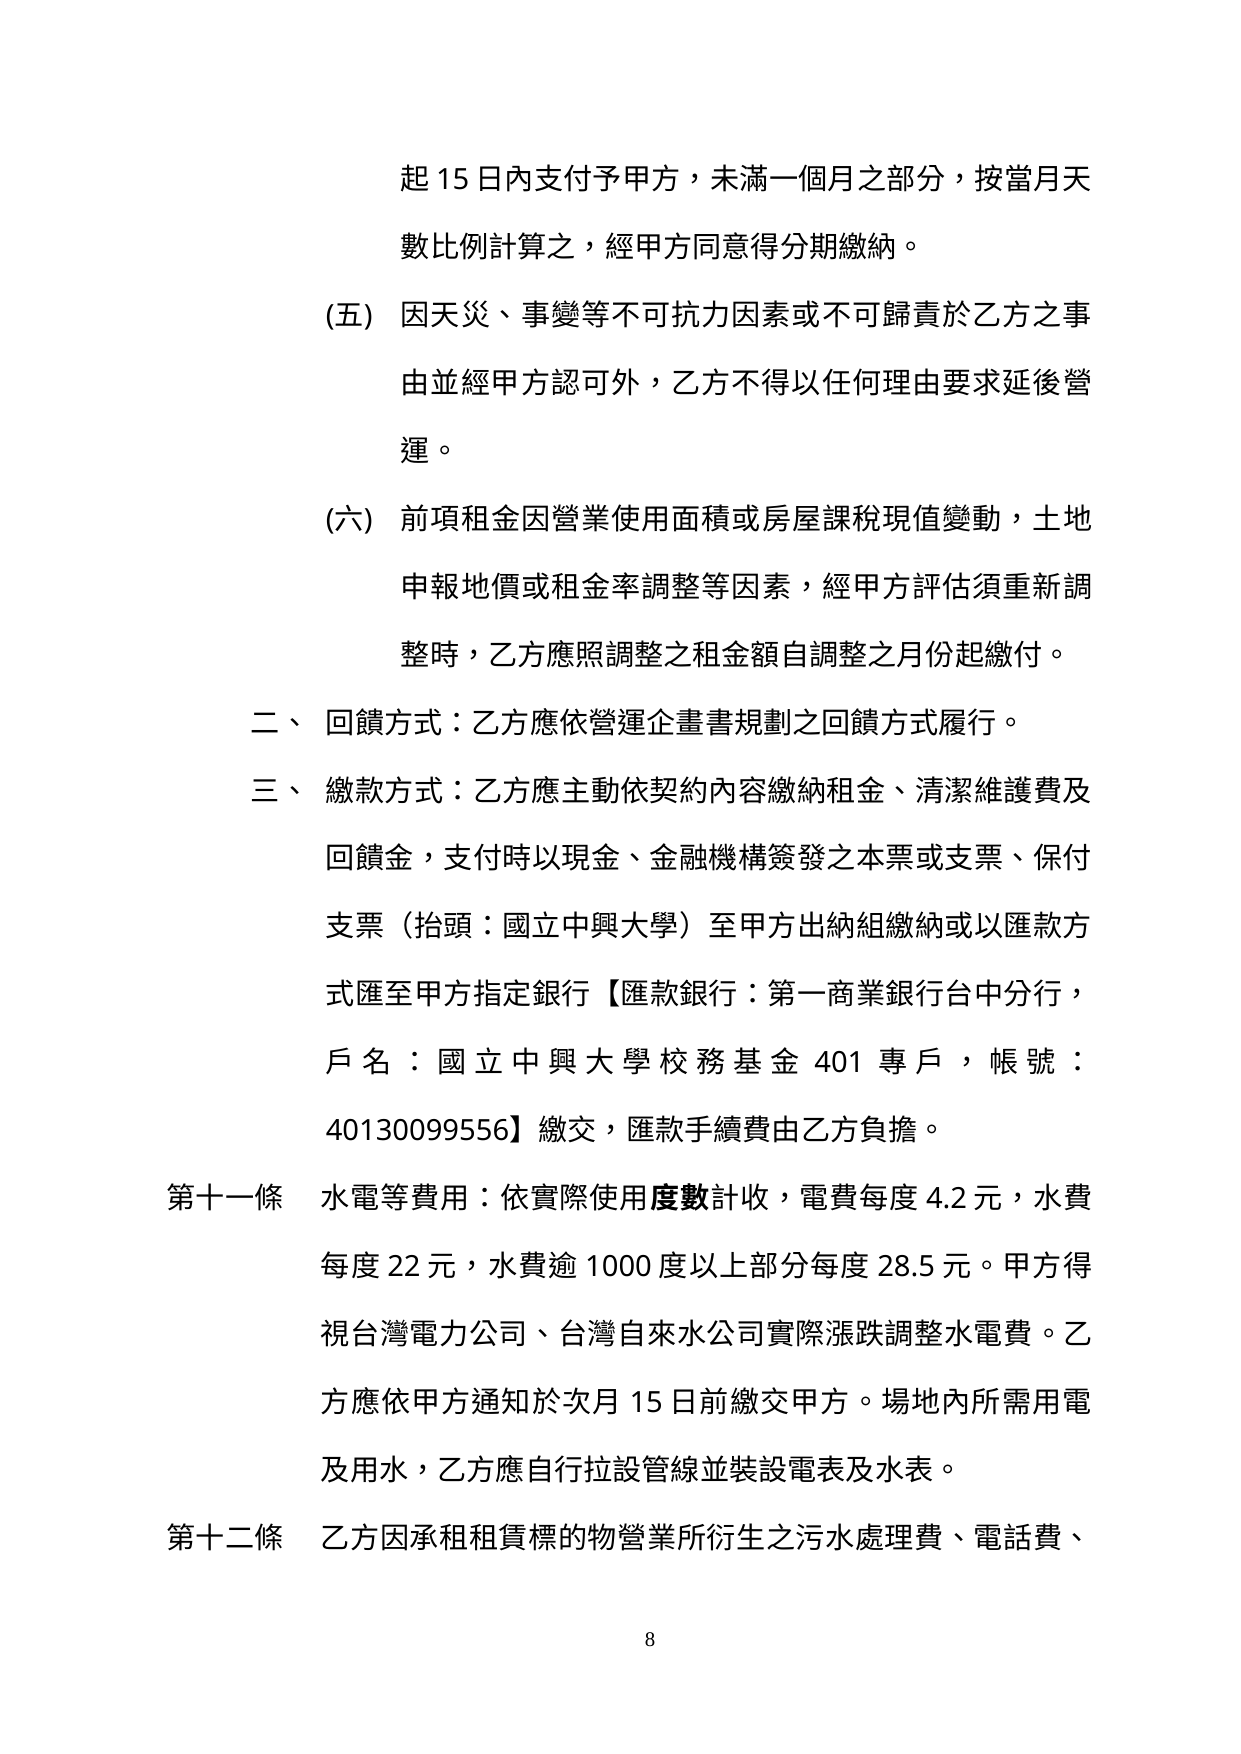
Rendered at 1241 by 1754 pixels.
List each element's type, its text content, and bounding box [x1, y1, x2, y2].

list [326, 143, 1093, 279]
list 繳款方式：乙方應主動依契約內容繳納租金、清潔維護費及回饋金，支付時以現金、金融機構簽發之本票或支票、保付支票（抬頭：國立中興大學）至甲方出納組繳納或以匯款方式匯至甲方指定銀行【匯款銀行：第一商業銀行台中分行，戶名：國立中興大學校務基金401專戶，帳號： 40130099556】繳交，匯款手續費由乙方負擔。 [251, 754, 1093, 1162]
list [283, 1501, 1093, 1569]
list 因天災、事變等不可抗力因素或不可歸責於乙方之事由並經甲方認可外，乙方不得以任何理由要求延後營運。 [326, 279, 1093, 483]
list 前項租金因營業使用面積或房屋課稅現值變動，土地申報地價或租金率調整等因素，經甲方評估須重新調整時，乙方應照調整之租金額自調整之月份起繳付。 [326, 483, 1093, 686]
list 回饋方式：乙方應依營運企畫書規劃之回饋方式履行。 [251, 686, 1093, 754]
list 水電等費用：依實際使用度數計收，電費每度4.2元，水費每度22元，水費逾1000度以上部分每度28.5元。甲方得視台灣電力公司、台灣自來水公司實際漲跌調整水電費。乙方應依甲方通知於次月15日前繳交甲方。場地內所需用電及用水，乙方應自行拉設管線並裝設電表及水表。 [283, 1162, 1093, 1501]
